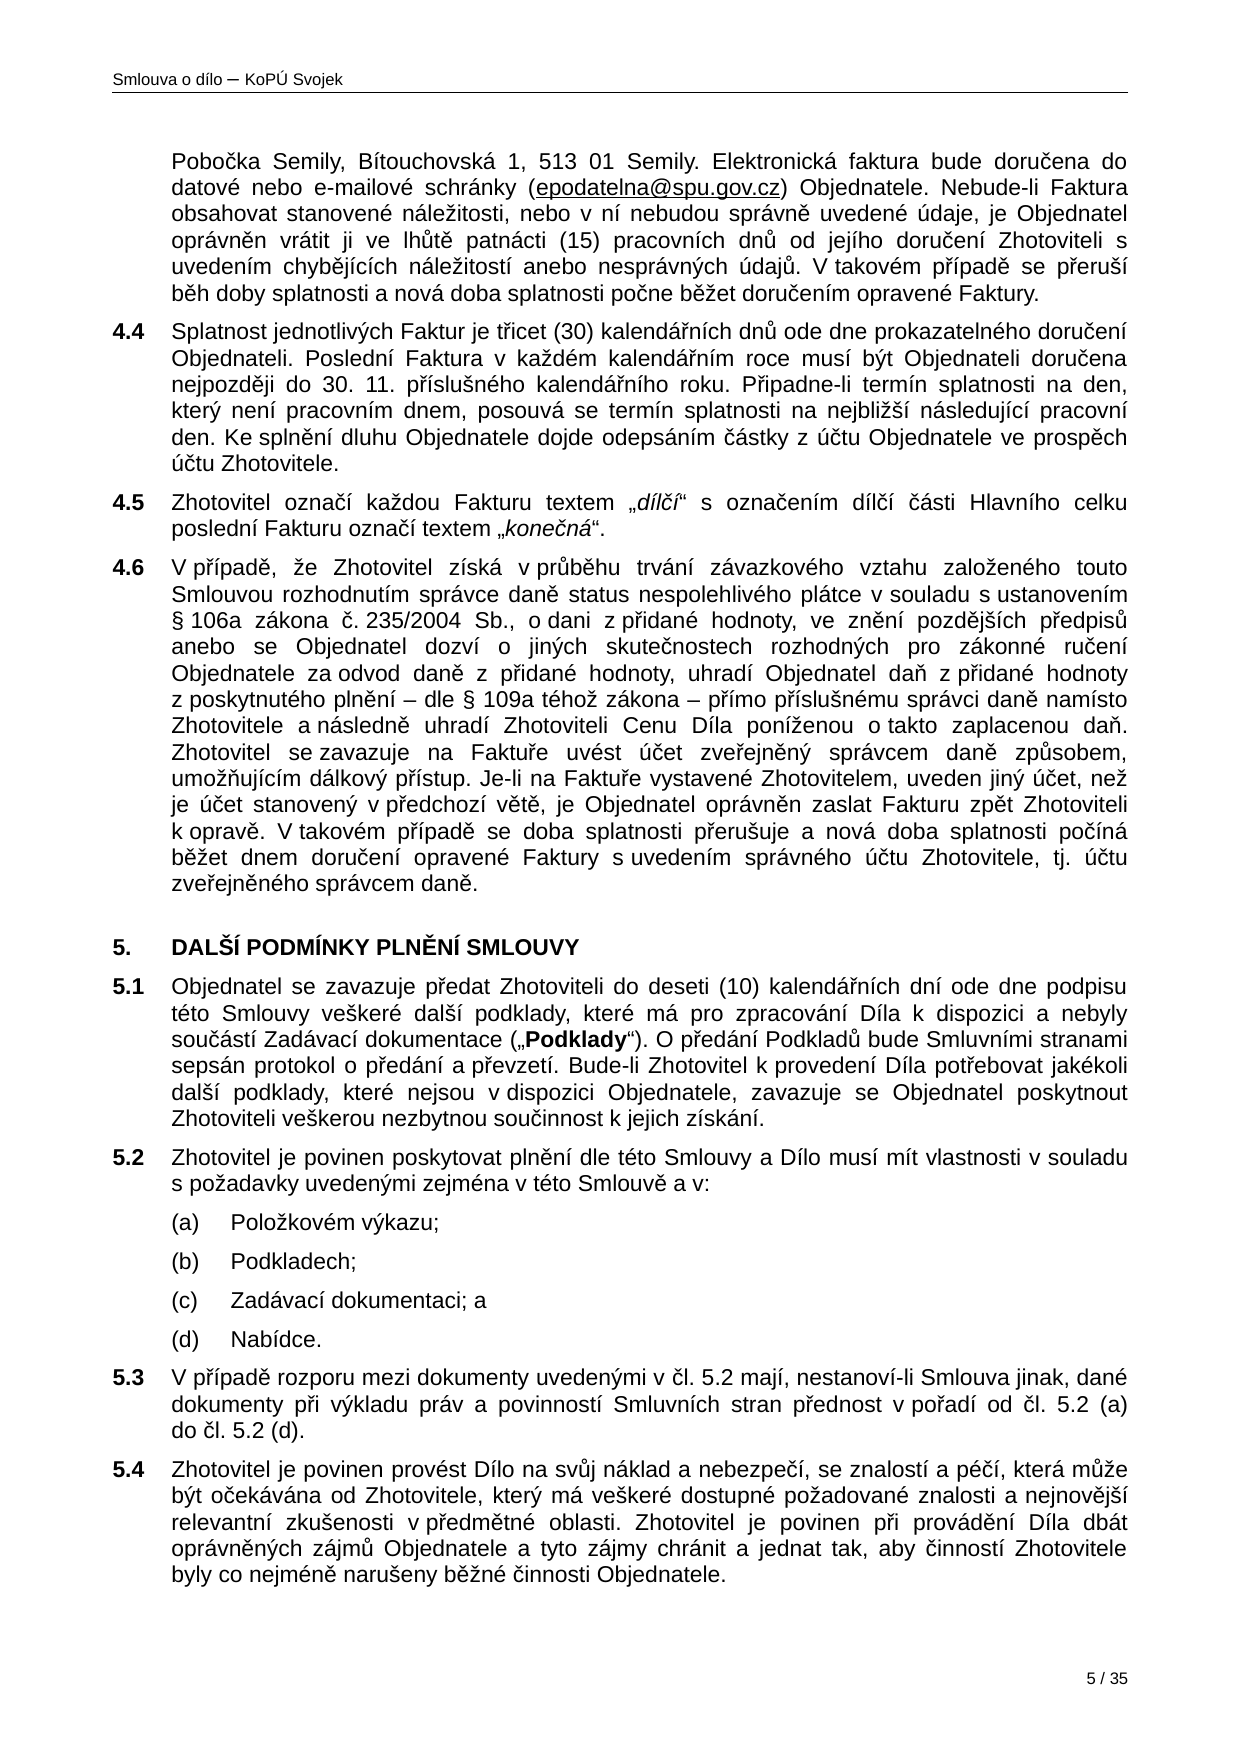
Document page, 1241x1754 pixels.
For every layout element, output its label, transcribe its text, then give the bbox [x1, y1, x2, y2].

list Nabídce. [171, 1326, 1128, 1352]
text Zhotovitel označí každou Fakturu textem „dílčí“ s označením dílčí části Hlavního celku poslední Fakturu označí textem „konečná“. [112, 489, 1128, 542]
list Podkladech; [171, 1248, 1128, 1274]
text Zhotovitel je povinen provést Dílo na svůj náklad a nebezpečí, se znalostí a péčí, která může být očekávána od Zhotovitele, který má veškeré dostupné požadované znalosti a nejnovější relevantní zkušenosti v předmětné oblasti. Zhotovitel je povinen při provádění Díla dbát oprávněných zájmů Objednatele a tyto zájmy chránit a jednat tak, aby činností Zhotovitele byly co nejméně narušeny běžné činnosti Objednatele. [112, 1456, 1128, 1588]
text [112, 148, 1128, 306]
text V případě, že Zhotovitel získá v průběhu trvání závazkového vztahu založeného touto Smlouvou rozhodnutím správce daně status nespolehlivého plátce v souladu s ustanovením § 106a zákona č. 235/2004 Sb., o dani z přidané hodnoty, ve znění pozdějších předpisů anebo se Objednatel dozví o jiných skutečnostech rozhodných pro zákonné ručení Objednatele za odvod daně z přidané hodnoty, uhradí Objednatel daň z přidané hodnoty z poskytnutého plnění – dle § 109a téhož zákona – přímo příslušnému správci daně namísto Zhotovitele a následně uhradí Zhotoviteli Cenu Díla poníženou o takto zaplacenou daň. Zhotovitel se zavazuje na Faktuře uvést účet zveřejněný správcem daně způsobem, umožňujícím dálkový přístup. Je-li na Faktuře vystavené Zhotovitelem, uveden jiný účet, než je účet stanovený v předchozí větě, je Objednatel oprávněn zaslat Fakturu zpět Zhotoviteli k opravě. V takovém případě se doba splatnosti přerušuje a nová doba splatnosti počíná běžet dnem doručení opravené Faktury s uvedením správného účtu Zhotovitele, tj. účtu zveřejněného správcem daně. [112, 554, 1128, 897]
list Zadávací dokumentaci; a [171, 1287, 1128, 1313]
list Položkovém výkazu; [171, 1209, 1128, 1235]
text Zhotovitel je povinen poskytovat plnění dle této Smlouvy a Dílo musí mít vlastnosti v souladu s požadavky uvedenými zejména v této Smlouvě a v: [112, 1144, 1128, 1196]
text V případě rozporu mezi dokumenty uvedenými v čl. 5.2 mají, nestanoví-li Smlouva jinak, dané dokumenty při výkladu práv a povinností Smluvních stran přednost v pořadí od čl. 5.2 (a) do čl. 5.2 (d). [112, 1364, 1128, 1443]
text Další podmínky Plnění smlouvy [112, 934, 1128, 961]
text Splatnost jednotlivých Faktur je třicet (30) kalendářních dnů ode dne prokazatelného doručení Objednateli. Poslední Faktura v každém kalendářním roce musí být Objednateli doručena nejpozději do 30. 11. příslušného kalendářního roku. Připadne-li termín splatnosti na den, který není pracovním dnem, posouvá se termín splatnosti na nejbližší následující pracovní den. Ke splnění dluhu Objednatele dojde odepsáním částky z účtu Objednatele ve prospěch účtu Zhotovitele. [112, 318, 1128, 476]
text Objednatel se zavazuje předat Zhotoviteli do deseti (10) kalendářních dní ode dne podpisu této Smlouvy veškeré další podklady, které má pro zpracování Díla k dispozici a nebyly součástí Zadávací dokumentace („Podklady“). O předání Podkladů bude Smluvními stranami sepsán protokol o předání a převzetí. Bude-li Zhotovitel k provedení Díla potřebovat jakékoli další podklady, které nejsou v dispozici Objednatele, zavazuje se Objednatel poskytnout Zhotoviteli veškerou nezbytnou součinnost k jejich získání. [112, 973, 1128, 1131]
